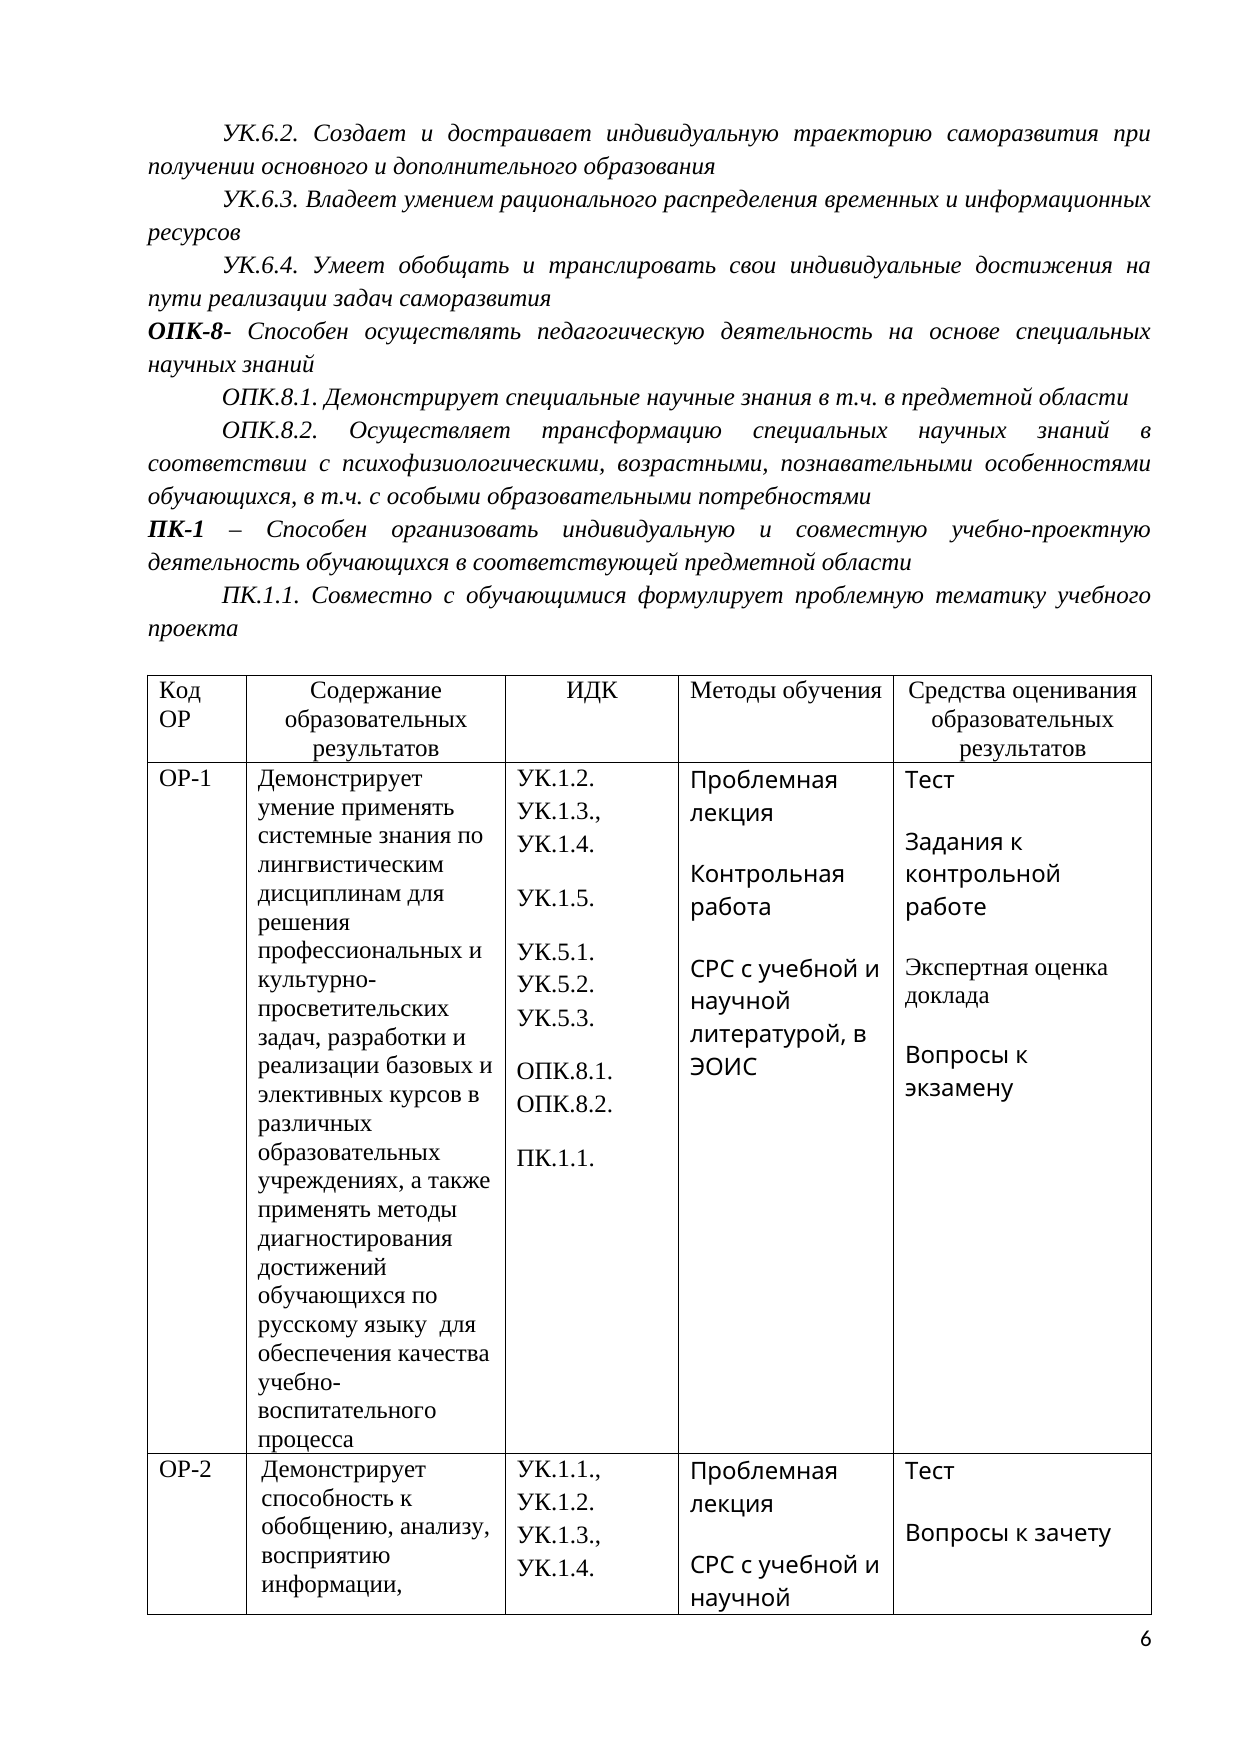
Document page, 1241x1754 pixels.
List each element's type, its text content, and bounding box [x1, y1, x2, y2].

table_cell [894, 1454, 1151, 1613]
text ОПК-8- Способен осуществлять педагогическую деятельность на основе специальных научных знаний [148, 316, 1152, 378]
text УК.6.4. Умеет обобщать и транслировать свои индивидуальные достижения на пути реализации задач саморазвития [148, 250, 1152, 312]
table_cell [506, 1454, 678, 1613]
table_header Методы обучения [679, 676, 893, 762]
table_header ИДК [506, 676, 678, 762]
text УК.6.2. Создает и достраивает индивидуальную траекторию саморазвития при получении основного и дополнительного образования [148, 118, 1152, 180]
table_header Средства оценивания образовательных результатов [894, 676, 1151, 762]
text ПК-1 – Способен организовать индивидуальную и совместную учебно-проектную деятельность обучающихся в соответствующей предметной области [148, 514, 1152, 576]
table_cell Демонстрирует умение применять системные знания по лингвистическим дисциплинам для решения профессиональных и культурно-просветительских задач, разработки и реализации базовых и элективных курсов в различных образовательных учреждениях, а также применять методы диагностирования достижений обучающихся по русскому языку для обеспечения качества учебно-воспитательного процесса [247, 763, 505, 1453]
table_cell Тест Задания к контрольной работе Экспертная оценка доклада Вопросы к экзамену [894, 763, 1151, 1453]
table_header Содержание образовательных результатов [247, 676, 505, 762]
text УК.6.3. Владеет умением рационального распределения временных и информационных ресурсов [148, 184, 1152, 246]
table_cell ОР-1 [148, 763, 246, 1453]
table_cell Проблемная лекция Контрольная работа СРС с учебной и научной литературой, в ЭОИС [679, 763, 893, 1453]
table_cell ОР-2 [148, 1454, 246, 1613]
text ОПК.8.1. Демонстрирует специальные научные знания в т.ч. в предметной области [148, 382, 1152, 411]
table_cell УК.1.2. УК.1.3., УК.1.4. УК.1.5. УК.5.1. УК.5.2. УК.5.3. ОПК.8.1. ОПК.8.2. ПК.1.1. [506, 763, 678, 1453]
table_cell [247, 1454, 505, 1613]
text ОПК.8.2. Осуществляет трансформацию специальных научных знаний в соответствии с психофизиологическими, возрастными, познавательными особенностями обучающихся, в т.ч. с особыми образовательными потребностями [148, 415, 1152, 510]
text ПК.1.1. Совместно с обучающимися формулирует проблемную тематику учебного проекта [148, 580, 1152, 642]
table_header Код ОР [148, 676, 246, 762]
